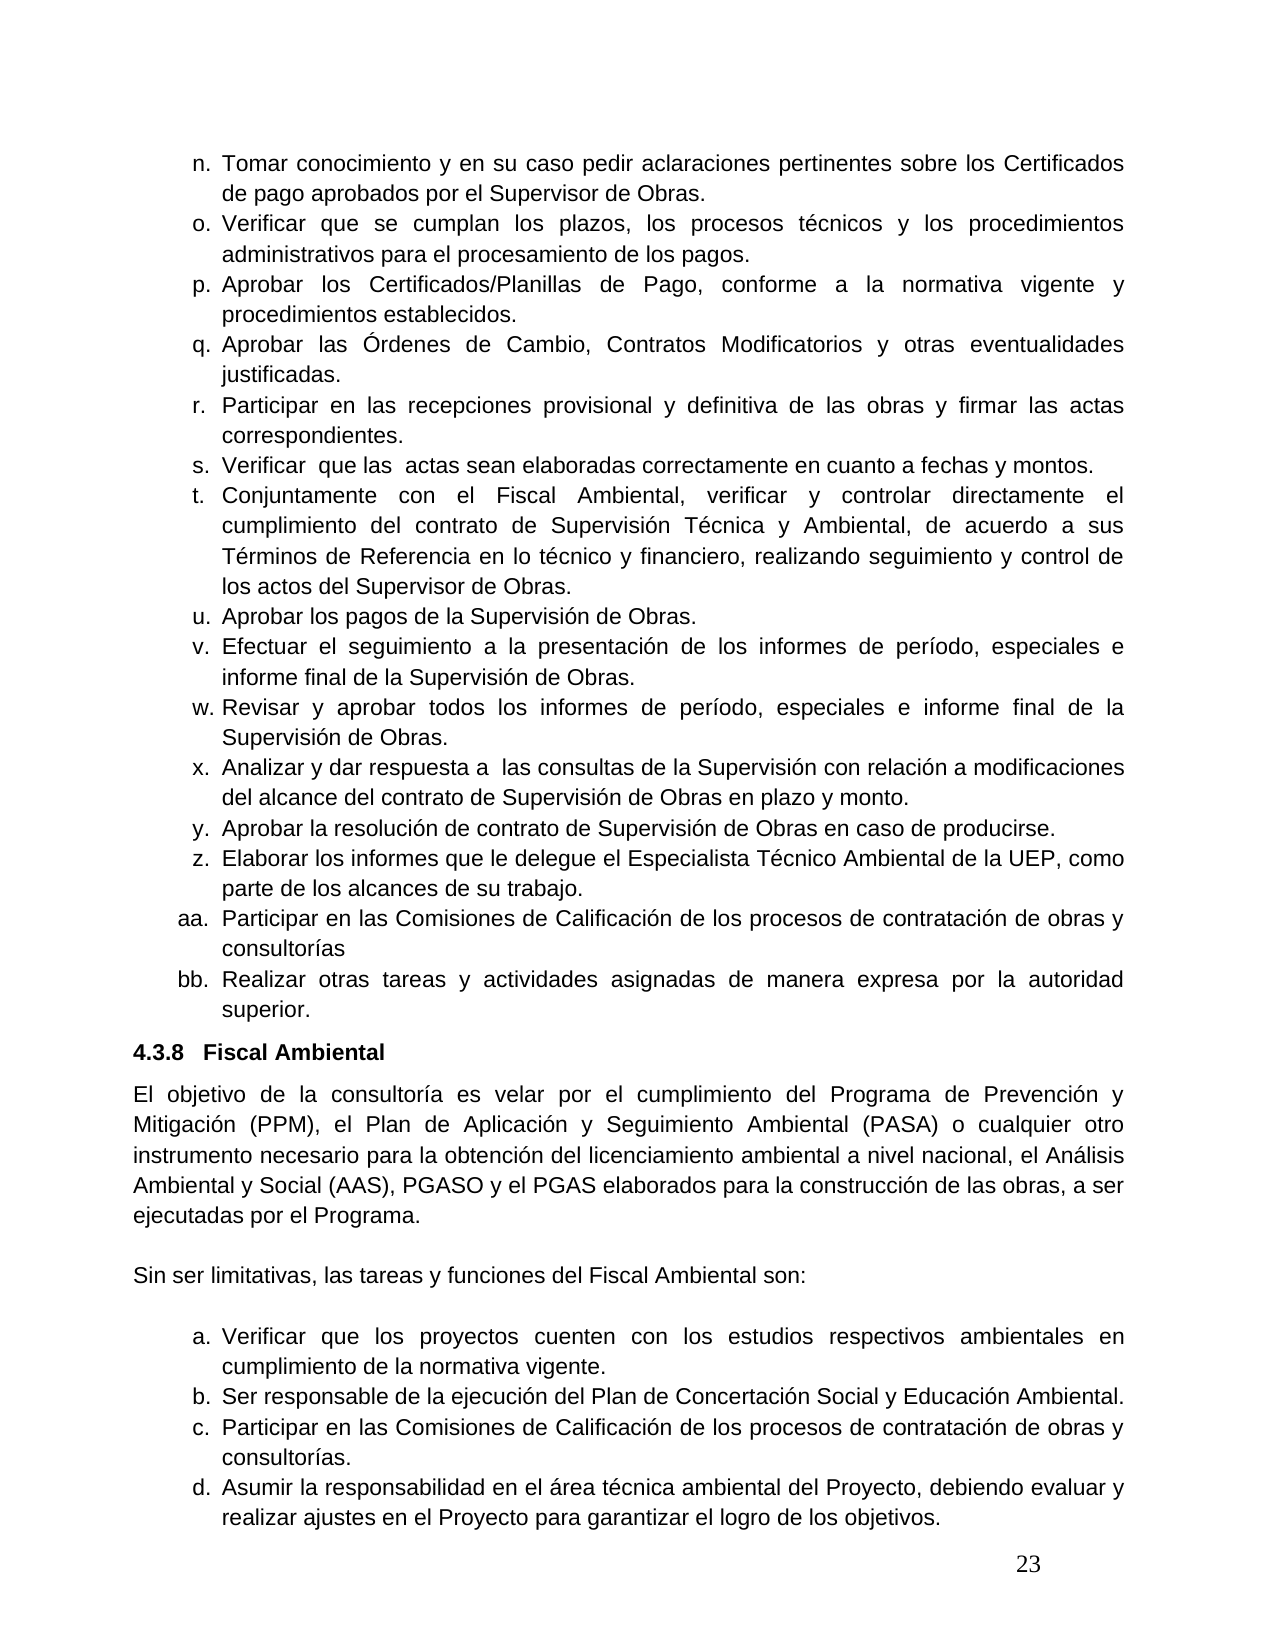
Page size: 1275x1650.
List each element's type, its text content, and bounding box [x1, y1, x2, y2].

list Ser responsable de la ejecución del Plan de Concertación Social y Educación Ambiental. [192, 1383, 1125, 1410]
list Conjuntamente con el Fiscal Ambiental, verificar y controlar directamente el cumplimiento del contrato de Supervisión Técnica y Ambiental, de acuerdo a sus Términos de Referencia en lo técnico y financiero, realizando seguimiento y control de los actos del Supervisor de Obras. [192, 482, 1125, 599]
list Tomar conocimiento y en su caso pedir aclaraciones pertinentes sobre los Certificados de pago aprobados por el Supervisor de Obras. [192, 150, 1125, 207]
list Revisar y aprobar todos los informes de período, especiales e informe final de la Supervisión de Obras. [192, 694, 1125, 750]
list Participar en las recepciones provisional y definitiva de las obras y firmar las actas correspondientes. [192, 392, 1125, 448]
list Aprobar la resolución de contrato de Supervisión de Obras en caso de producirse. [192, 814, 1125, 841]
list Aprobar las Órdenes de Cambio, Contratos Modificatorios y otras eventualidades justificadas. [192, 331, 1125, 388]
list Participar en las Comisiones de Calificación de los procesos de contratación de obras y consultorías. [192, 1413, 1125, 1470]
list Verificar que los proyectos cuenten con los estudios respectivos ambientales en cumplimiento de la normativa vigente. [192, 1323, 1125, 1379]
text Sin ser limitativas, las tareas y funciones del Fiscal Ambiental son: [133, 1262, 1125, 1289]
list Efectuar el seguimiento a la presentación de los informes de período, especiales e informe final de la Supervisión de Obras. [192, 633, 1125, 690]
list Verificar que se cumplan los plazos, los procesos técnicos y los procedimientos administrativos para el procesamiento de los pagos. [192, 210, 1125, 267]
text El objetivo de la consultoría es velar por el cumplimiento del Programa de Prevención y Mitigación (PPM), el Plan de Aplicación y Seguimiento Ambiental (PASA) o cualquier otro instrumento necesario para la obtención del licenciamiento ambiental a nivel nacional, el Análisis Ambiental y Social (AAS), PGASO y el PGAS elaborados para la construcción de las obras, a ser ejecutadas por el Programa. [133, 1081, 1125, 1228]
subtitle 4.3.8 Fiscal Ambiental [133, 1038, 1125, 1065]
list Analizar y dar respuesta a las consultas de la Supervisión con relación a modificaciones del alcance del contrato de Supervisión de Obras en plazo y monto. [192, 754, 1125, 811]
list Realizar otras tareas y actividades asignadas de manera expresa por la autoridad superior. [177, 966, 1125, 1022]
list Aprobar los pagos de la Supervisión de Obras. [192, 603, 1125, 629]
list Elaborar los informes que le delegue el Especialista Técnico Ambiental de la UEP, como parte de los alcances de su trabajo. [192, 845, 1125, 901]
list Participar en las Comisiones de Calificación de los procesos de contratación de obras y consultorías [177, 905, 1125, 962]
list Aprobar los Certificados/Planillas de Pago, conforme a la normativa vigente y procedimientos establecidos. [192, 271, 1125, 327]
list Verificar que las actas sean elaboradas correctamente en cuanto a fechas y montos. [192, 452, 1125, 478]
list Asumir la responsabilidad en el área técnica ambiental del Proyecto, debiendo evaluar y realizar ajustes en el Proyecto para garantizar el logro de los objetivos. [192, 1474, 1125, 1531]
